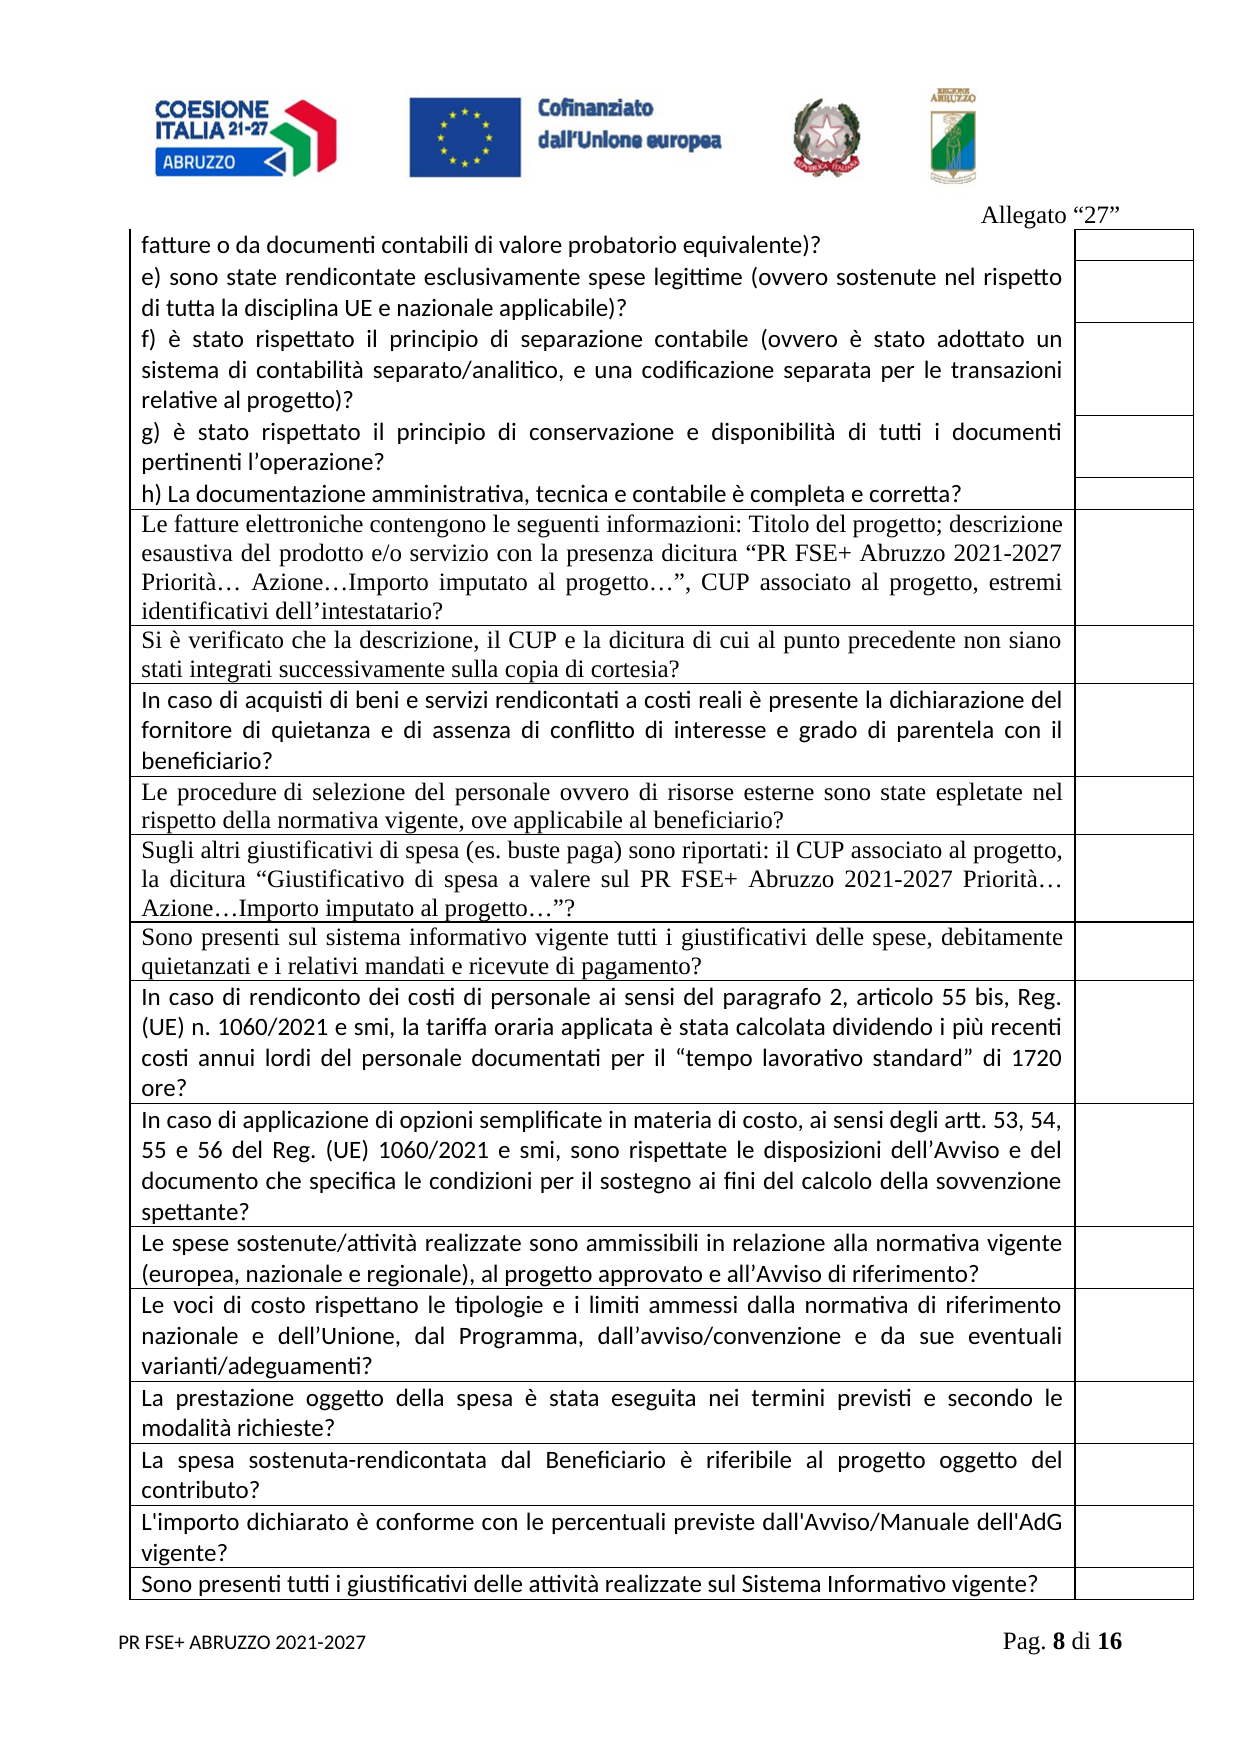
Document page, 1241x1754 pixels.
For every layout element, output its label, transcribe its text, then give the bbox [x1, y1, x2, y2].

table_cell d) sono state rendicontate esclusivamente spese comprovabili (ovvero sostenute da fatture o da documenti contabili di valore probatorio equivalente)? [131, 229, 1074, 260]
table_cell In caso di rendiconto dei costi di personale ai sensi del paragrafo 2, articolo 55 bis, Reg. (UE) n. 1060/2021 e smi, la tariffa oraria applicata è stata calcolata dividendo i più recenti costi annui lordi del personale documentati per il “tempo lavorativo standard” di 1720 ore? [131, 981, 1074, 1103]
table_cell [1076, 323, 1193, 415]
table_cell [1076, 1227, 1193, 1288]
table_cell [1076, 1506, 1193, 1567]
table_cell [1076, 626, 1193, 683]
table_cell [1076, 416, 1193, 477]
table_cell [1076, 1444, 1193, 1505]
table_cell In caso di applicazione di opzioni semplificate in materia di costo, ai sensi degli artt. 53, 54, 55 e 56 del Reg. (UE) 1060/2021 e smi, sono rispettate le disposizioni dell’Avviso e del documento che specifica le condizioni per il sostegno ai fini del calcolo della sovvenzione spettante? [131, 1104, 1074, 1226]
table_cell La spesa sostenuta-rendicontata dal Beneficiario è riferibile al progetto oggetto del contributo? [131, 1444, 1074, 1505]
table_cell e) sono state rendicontate esclusivamente spese legittime (ovvero sostenute nel rispetto di tutta la disciplina UE e nazionale applicabile)? [131, 260, 1074, 322]
table_cell f) è stato rispettato il principio di separazione contabile (ovvero è stato adottato un sistema di contabilità separato/analitico, e una codificazione separata per le transazioni relative al progetto)? [131, 322, 1074, 415]
table_cell [1076, 261, 1193, 322]
table_cell Le spese sostenute/attività realizzate sono ammissibili in relazione alla normativa vigente (europea, nazionale e regionale), al progetto approvato e all’Avviso di riferimento? [131, 1227, 1074, 1288]
table_cell [1076, 478, 1193, 508]
table_cell Le voci di costo rispettano le tipologie e i limiti ammessi dalla normativa di riferimento nazionale e dell’Unione, dal Programma, dall’avviso/convenzione e da sue eventuali varianti/adeguamenti? [131, 1289, 1074, 1381]
table_cell La prestazione oggetto della spesa è stata eseguita nei termini previsti e secondo le modalità richieste? [131, 1382, 1074, 1443]
table_cell [1076, 1568, 1193, 1599]
table_cell [1076, 923, 1193, 980]
table_cell Sugli altri giustificativi di spesa (es. buste paga) sono riportati: il CUP associato al progetto, la dicitura “Giustificativo di spesa a valere sul PR FSE+ Abruzzo 2021-2027 Priorità… Azione…Importo imputato al progetto…”? [131, 835, 1074, 921]
table_cell L'importo dichiarato è conforme con le percentuali previste dall'Avviso/Manuale dell'AdG vigente? [131, 1506, 1074, 1567]
table_cell [1076, 510, 1193, 624]
table_cell [1076, 1382, 1193, 1443]
table_cell [1076, 1104, 1193, 1226]
table_cell Si è verificato che la descrizione, il CUP e la dicitura di cui al punto precedente non siano stati integrati successivamente sulla copia di cortesia? [131, 626, 1074, 683]
table_cell [1076, 684, 1193, 776]
table_cell Le fatture elettroniche contengono le seguenti informazioni: Titolo del progetto; descrizione esaustiva del prodotto e/o servizio con la presenza dicitura “PR FSE+ Abruzzo 2021-2027 Priorità… Azione…Importo imputato al progetto…”, CUP associato al progetto, estremi identificativi dell’intestatario? [131, 510, 1074, 624]
table_cell Sono presenti tutti i giustificativi delle attività realizzate sul Sistema Informativo vigente? [131, 1568, 1074, 1599]
table_cell [1076, 835, 1193, 921]
picture [118, 73, 1015, 200]
table_cell Le procedure di selezione del personale ovvero di risorse esterne sono state espletate nel rispetto della normativa vigente, ove applicabile al beneficiario? [131, 777, 1074, 834]
table_cell [1076, 777, 1193, 834]
table_cell [1076, 1289, 1193, 1381]
table_cell g) è stato rispettato il principio di conservazione e disponibilità di tutti i documenti pertinenti l’operazione? [131, 415, 1074, 477]
table_cell Sono presenti sul sistema informativo vigente tutti i giustificativi delle spese, debitamente quietanzati e i relativi mandati e ricevute di pagamento? [131, 923, 1074, 980]
table_cell [1076, 230, 1193, 260]
table_cell h) La documentazione amministrativa, tecnica e contabile è completa e corretta? [131, 477, 1074, 508]
table_cell In caso di acquisti di beni e servizi rendicontati a costi reali è presente la dichiarazione del fornitore di quietanza e di assenza di conflitto di interesse e grado di parentela con il beneficiario? [131, 684, 1074, 776]
table_cell [1076, 981, 1193, 1103]
